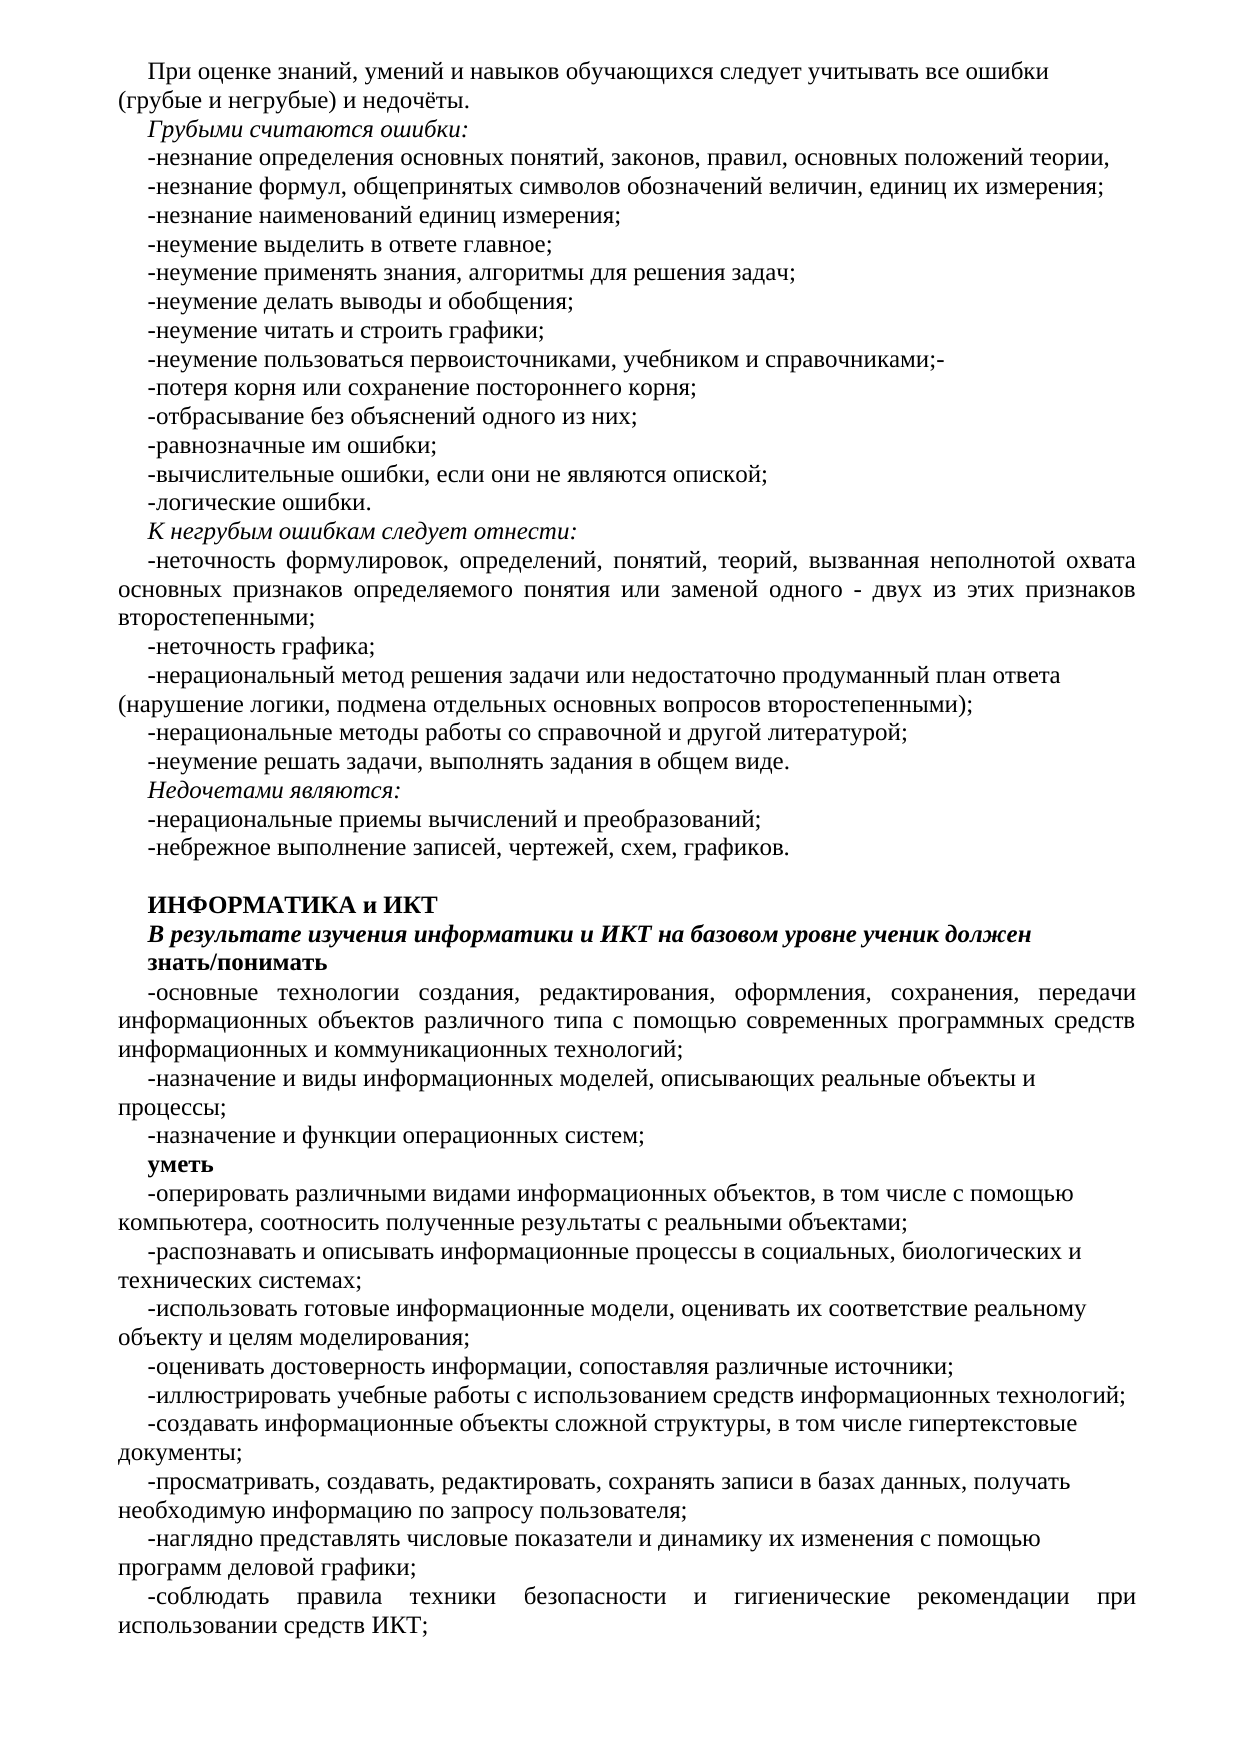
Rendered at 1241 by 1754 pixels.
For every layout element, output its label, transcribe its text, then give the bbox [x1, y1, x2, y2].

text -незнание определения основных понятий, законов, правил, основных положений теории, [147, 142, 1232, 171]
text -нерациональные методы работы со справочной и другой литературой; [147, 717, 1232, 746]
text -использовать готовые информационные модели, оценивать их соответствие реальному объекту и целям моделирования; [118, 1293, 1152, 1351]
text -неумение делать выводы и обобщения; [147, 286, 1232, 315]
text -оперировать различными видами информационных объектов, в том числе с помощью компьютера, соотносить полученные результаты с реальными объектами; [118, 1178, 1152, 1236]
text -неумение решать задачи, выполнять задания в общем виде. [147, 746, 1232, 775]
text -нерациональные приемы вычислений и преобразований; [147, 804, 1232, 832]
text -равнозначные им ошибки; [147, 430, 1232, 459]
text -основные технологии создания, редактирования, оформления, сохранения, передачи информационных объектов различного типа с помощью современных программных средств информационных и коммуникационных технологий; [118, 977, 1137, 1063]
text -назначение и виды информационных моделей, описывающих реальные объекты и процессы; [118, 1063, 1138, 1121]
text -логические ошибки. [147, 487, 1232, 516]
text -отбрасывание без объяснений одного из них; [147, 401, 1232, 430]
text При оценке знаний, умений и навыков обучающихся следует учитывать все ошибки (грубые и негрубые) и недочёты. [118, 56, 1122, 114]
text -неточность формулировок, определений, понятий, теорий, вызванная неполнотой охвата основных признаков определяемого понятия или заменой одного - двух из этих признаков второстепенными; [118, 545, 1137, 631]
text -назначение и функции операционных систем; [147, 1121, 1232, 1149]
text -просматривать, создавать, редактировать, сохранять записи в базах данных, получать необходимую информацию по запросу пользователя; [118, 1466, 1152, 1523]
text В результате изучения информатики и ИКТ на базовом уровне ученик должен [147, 919, 1232, 948]
text -наглядно представлять числовые показатели и динамику их изменения с помощью программ деловой графики; [118, 1523, 1138, 1581]
text -небрежное выполнение записей, чертежей, схем, графиков. [147, 832, 1232, 861]
text -неумение применять знания, алгоритмы для решения задач; [147, 257, 1232, 286]
text -неумение выделить в ответе главное; [147, 229, 1232, 257]
text -неточность графика; [147, 631, 1232, 660]
text -неумение пользоваться первоисточниками, учебником и справочниками;- [147, 344, 1232, 372]
text -оценивать достоверность информации, сопоставляя различные источники; [147, 1351, 1232, 1380]
text -незнание наименований единиц измерения; [147, 200, 1232, 229]
text К негрубым ошибкам следует отнести: [147, 516, 1232, 545]
text уметь [147, 1150, 1232, 1178]
text -вычислительные ошибки, если они не являются опиской; [147, 459, 1232, 487]
text -нерациональный метод решения задачи или недостаточно продуманный план ответа (нарушение логики, подмена отдельных основных вопросов второстепенными); [118, 660, 1152, 717]
text -потеря корня или сохранение постороннего корня; [147, 372, 1232, 401]
text -распознавать и описывать информационные процессы в социальных, биологических и технических системах; [118, 1236, 1152, 1293]
text -иллюстрировать учебные работы с использованием средств информационных технологий; [147, 1380, 1232, 1408]
text -соблюдать правила техники безопасности и гигиенические рекомендации при использовании средств ИКТ; [118, 1581, 1136, 1638]
text Грубыми считаются ошибки: [147, 114, 1232, 142]
text -незнание формул, общепринятых символов обозначений величин, единиц их измерения; [147, 171, 1232, 200]
text знать/понимать [147, 948, 1232, 977]
text -неумение читать и строить графики; [147, 315, 1232, 344]
text Недочетами являются: [147, 775, 1232, 804]
text -создавать информационные объекты сложной структуры, в том числе гипертекстовые документы; [118, 1408, 1152, 1466]
text ИНФОРМАТИКА и ИКТ [147, 891, 1232, 919]
